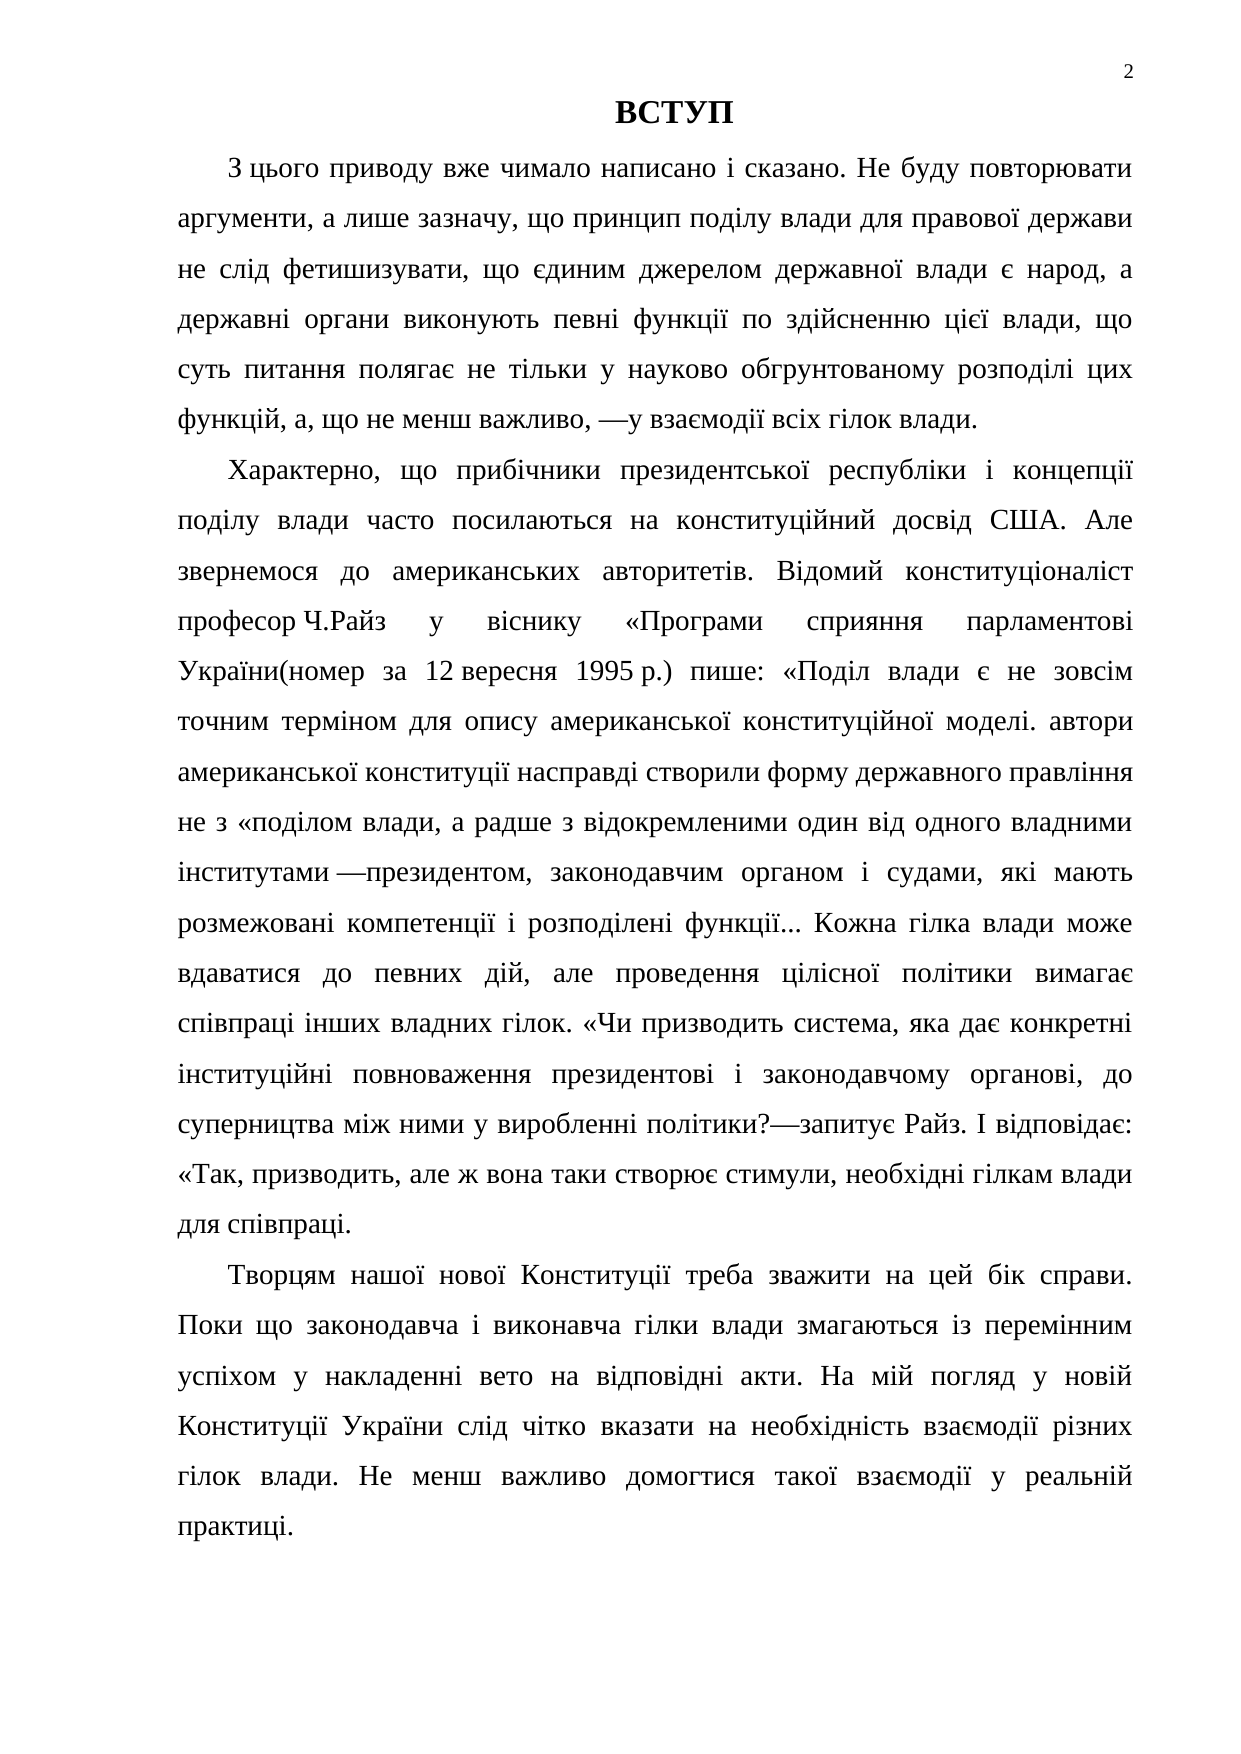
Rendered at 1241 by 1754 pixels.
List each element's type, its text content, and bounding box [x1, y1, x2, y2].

text Творцям нашої нової Конституції треба зважити на цей бік справи. Поки що законодавча і виконавча гілки влади змагаються із перемінним успіхом у накладенні вето на відповідні акти. Hа мій погляд у новій Конституції України слід чітко вказати на необхідність взаємодії різних гілок влади. Hе менш важливо домогтися такої взаємодії у реальній практиці. [177, 1257, 1134, 1542]
subtitle ВСТУП [177, 93, 1134, 131]
text З цього приводу вже чимало написано і сказано. Hе буду повторювати аргументи, а лише зазначу, що принцип поділу влади для правової держави не слід фетишизувати, що єдиним джерелом державної влади є народ, а державні органи виконують певні функції по здійсненню цієї влади, що суть питання полягає не тільки у науково обгрунтованому розподілі цих функцій, а, що не менш важливо, —у взаємодії всіх гілок влади. [177, 150, 1134, 435]
text Характерно, що прибічники президентської республіки і концепції поділу влади часто посилаються на конституційний досвід США. Але звернемося до американських авторитетів. Відомий конституціоналіст професор Ч.Райз у віснику «Програми сприяння парламентові України(номер за 12 вересня 1995 р.) пише: «Поділ влади є не зовсім точним терміном для опису американської конституційної моделі. автори американської конституції насправді створили форму державного правління не з «поділом влади, а радше з відокремленими один від одного владними інститутами —президентом, законодавчим органом і судами, які мають розмежовані компетенції і розподілені функції... Кожна гілка влади може вдаватися до певних дій, але проведення цілісної політики вимагає співпраці інших владних гілок. «Чи призводить система, яка дає конкретні інституційні повноваження президентові і законодавчому органові, до суперництва між ними у виробленні політики?—запитує Райз. І відповідає: «Так, призводить, але ж вона таки створює стимули, необхідні гілкам влади для співпраці. [177, 452, 1134, 1240]
